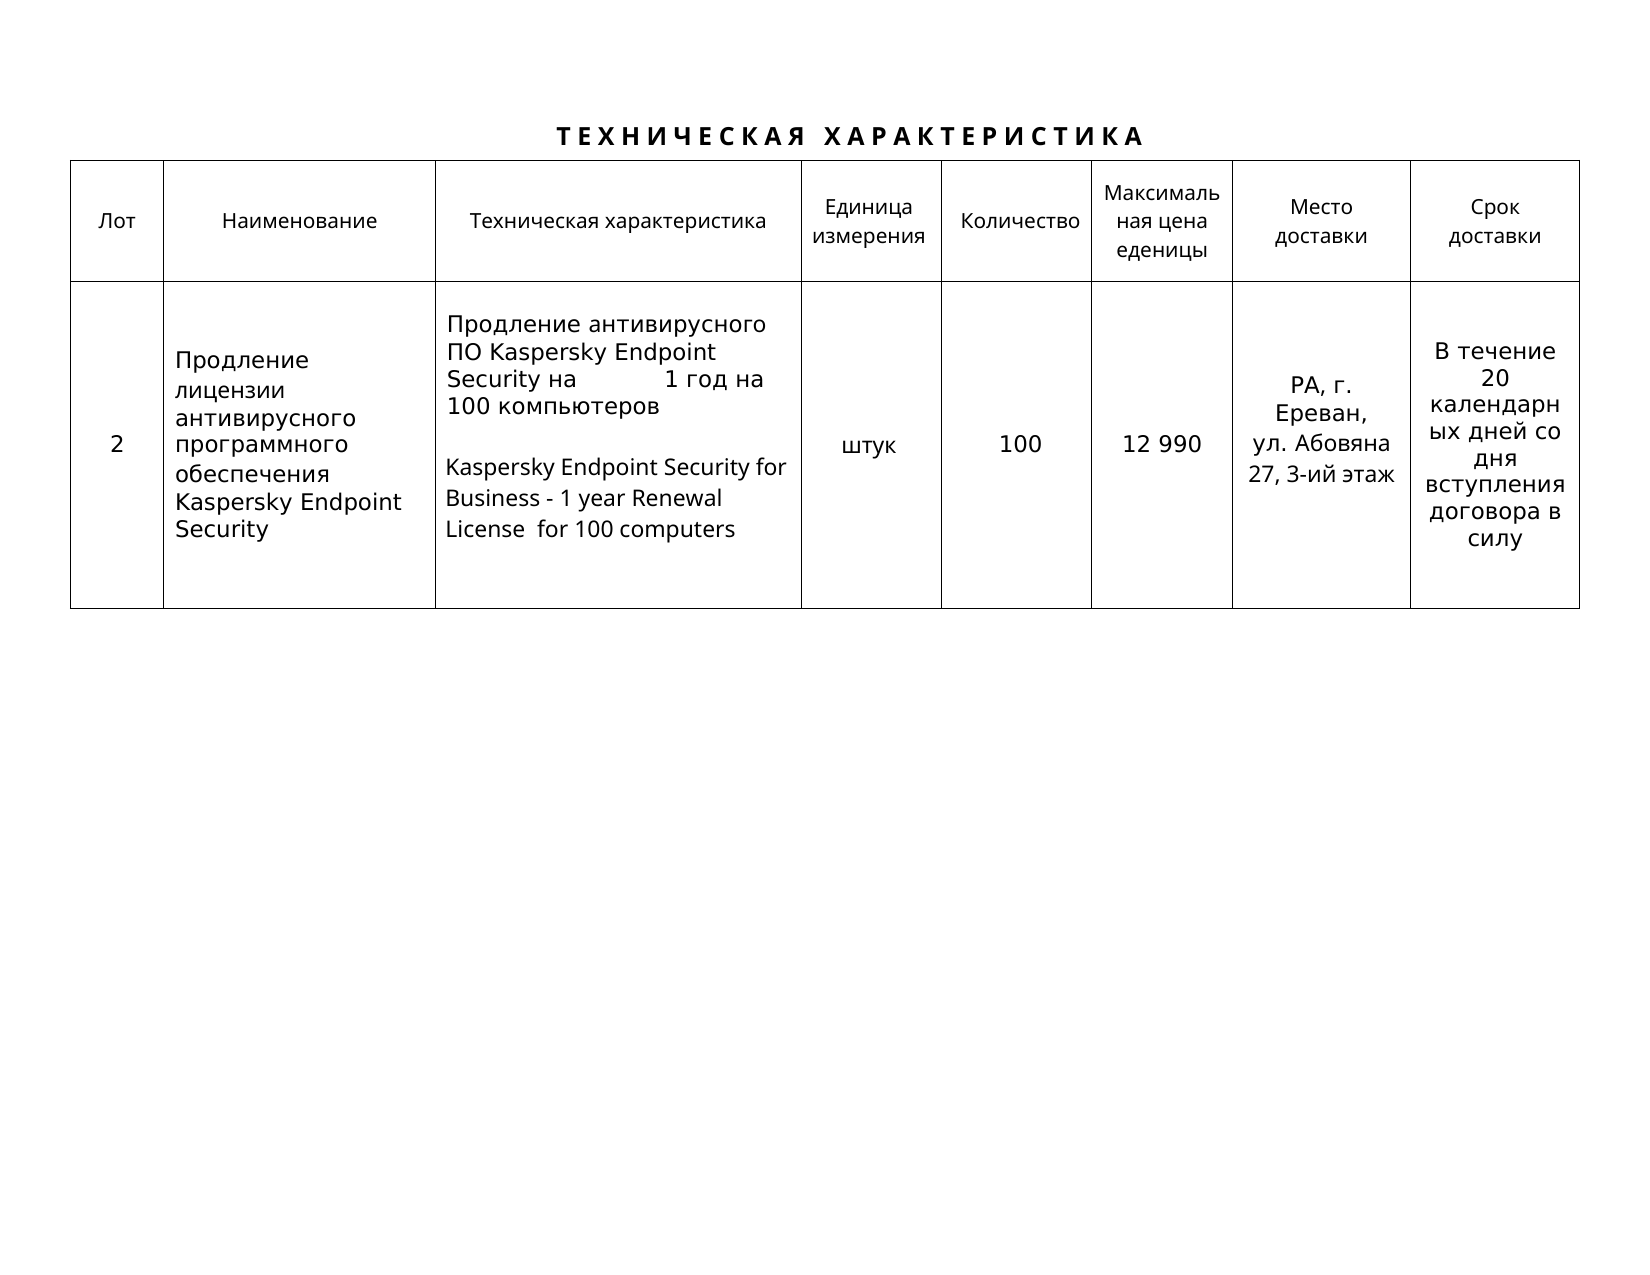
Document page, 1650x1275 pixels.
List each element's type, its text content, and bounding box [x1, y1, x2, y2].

table_header Техническая характеристика [436, 161, 801, 281]
table_cell 100 [942, 282, 1091, 608]
table_header Лот [71, 161, 163, 281]
text Т Е Х Н И Ч Е С К А Я Х А Р А К Т Е Р И С Т И К А [209, 118, 1489, 152]
table_cell В течение 20 календарных дней со дня вступления договора в силу [1411, 282, 1579, 608]
table_header Максималь ная цена еденицы [1092, 161, 1232, 281]
table_cell штук [802, 282, 941, 608]
table_cell 2 [71, 282, 163, 608]
table_cell РА, г. Ереван, ул. Абовяна 27, 3-ий этаж [1233, 282, 1410, 608]
table_cell Продление лицензии антивирусного программного обеспечения Kaspersky Endpoint Security [164, 282, 435, 608]
table_header Наименование [164, 161, 435, 281]
table_cell Продление антивирусного ПО Kaspersky Endpoint Security на 1 год на 100 компьютеров Kaspersky Endpoint Security for Business - 1 year Renewal License for 100 computers [436, 282, 801, 608]
table_header Место доставки [1233, 161, 1410, 281]
table_header Количество [942, 161, 1091, 281]
table_header Единица измерения [802, 161, 941, 281]
table_cell 12 990 [1092, 282, 1232, 608]
table_header Срок доставки [1411, 161, 1579, 281]
